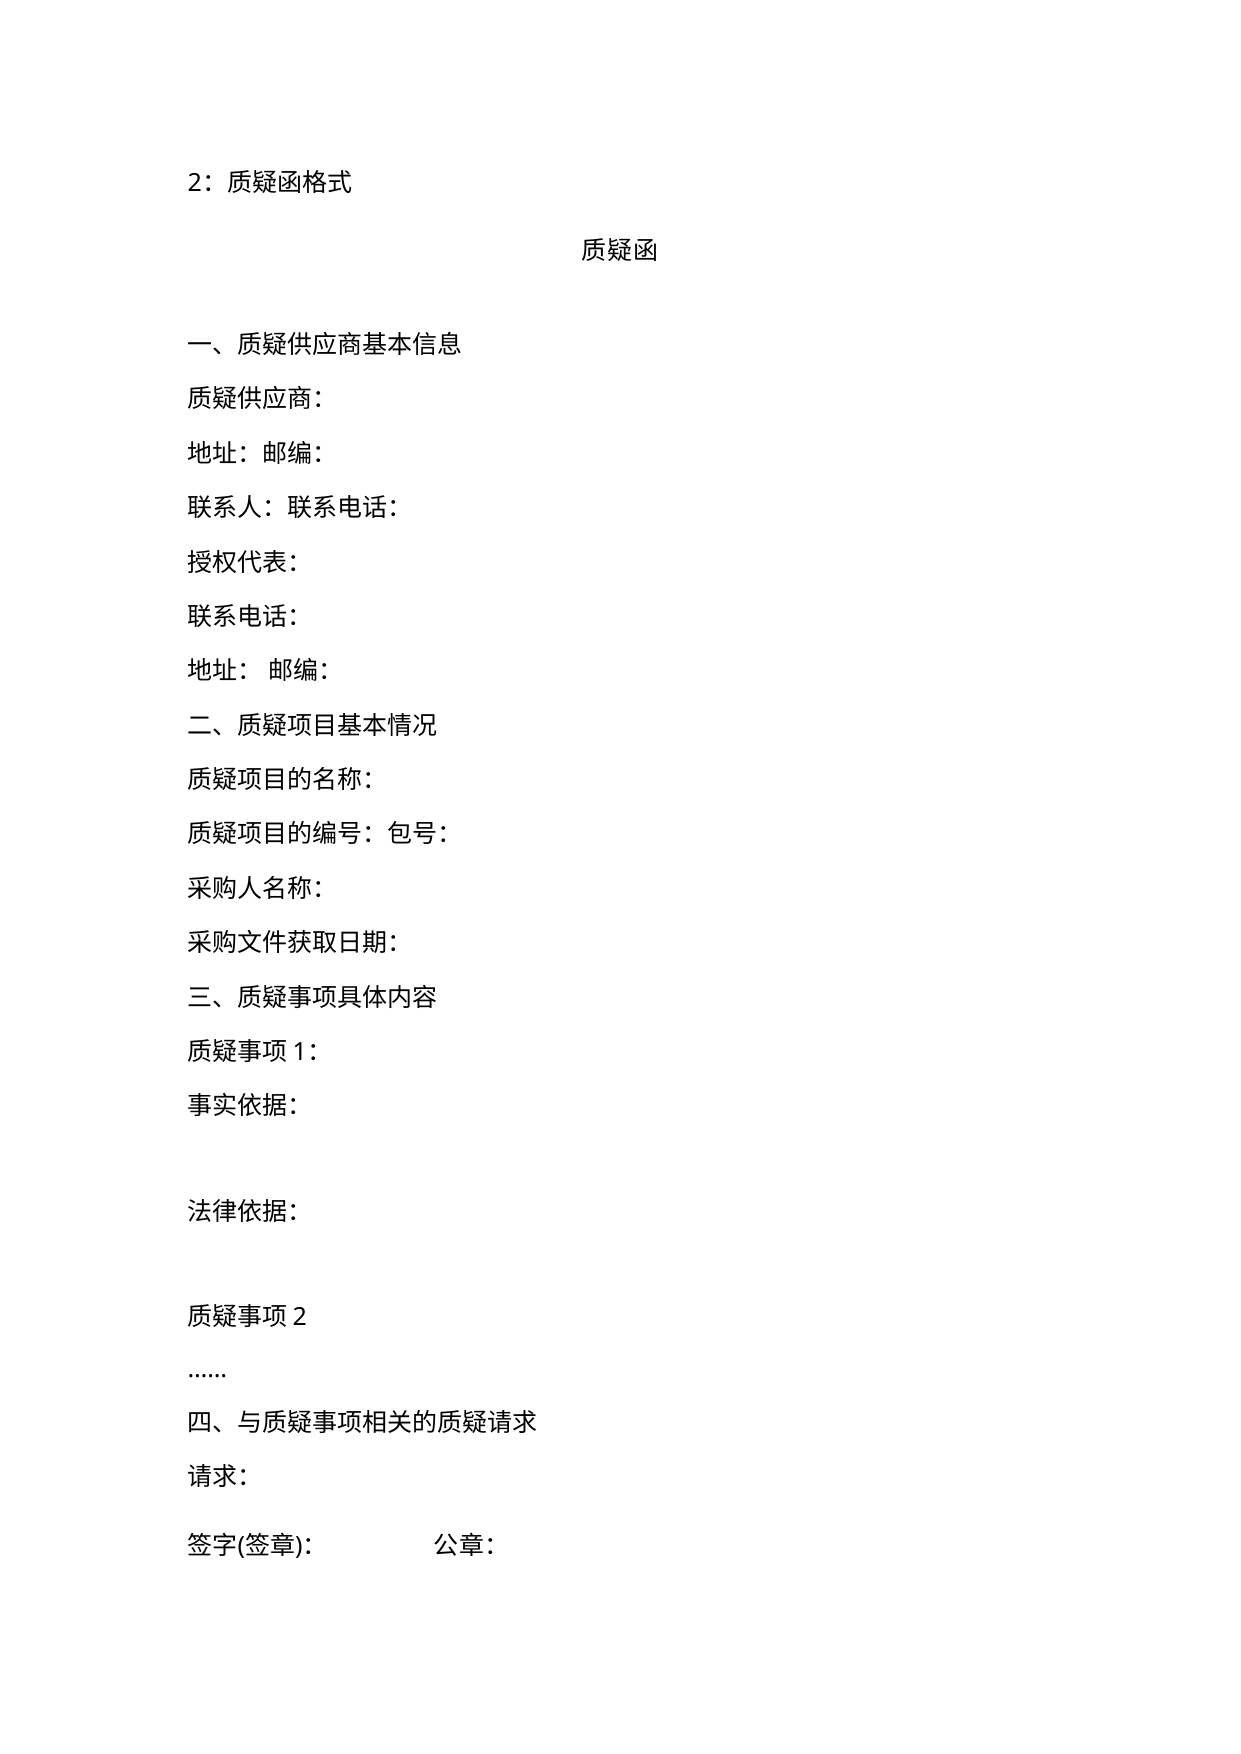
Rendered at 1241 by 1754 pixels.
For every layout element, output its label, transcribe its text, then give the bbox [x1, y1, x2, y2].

text 地址： 邮编： [187, 651, 1053, 687]
text 质疑供应商： [187, 379, 1053, 415]
text 法律依据： [187, 1191, 1053, 1227]
text 质疑事项2 [187, 1297, 1053, 1333]
text …… [187, 1351, 1053, 1385]
text 三、质疑事项具体内容 [187, 977, 1053, 1013]
text 质疑项目的名称： [187, 759, 1053, 796]
text 授权代表： [187, 542, 1053, 578]
text 请求： [187, 1456, 1053, 1493]
text 采购人名称： [187, 868, 1053, 904]
text 质疑函 [187, 216, 1053, 281]
text 四、与质疑事项相关的质疑请求 [187, 1402, 1053, 1438]
text 事实依据： [187, 1086, 1053, 1122]
text 质疑事项1： [187, 1031, 1053, 1068]
text 二、质疑项目基本情况 [187, 705, 1053, 741]
text 采购文件获取日期： [187, 923, 1053, 959]
text 地址：邮编： [187, 433, 1053, 469]
text 联系人：联系电话： [187, 488, 1053, 524]
text 质疑项目的编号：包号： [187, 814, 1053, 850]
text 签字(签章)： 公章： [187, 1511, 1053, 1576]
text 一、质疑供应商基本信息 [187, 324, 1053, 361]
text 联系电话： [187, 596, 1053, 633]
text 2：质疑函格式 [187, 162, 1053, 198]
